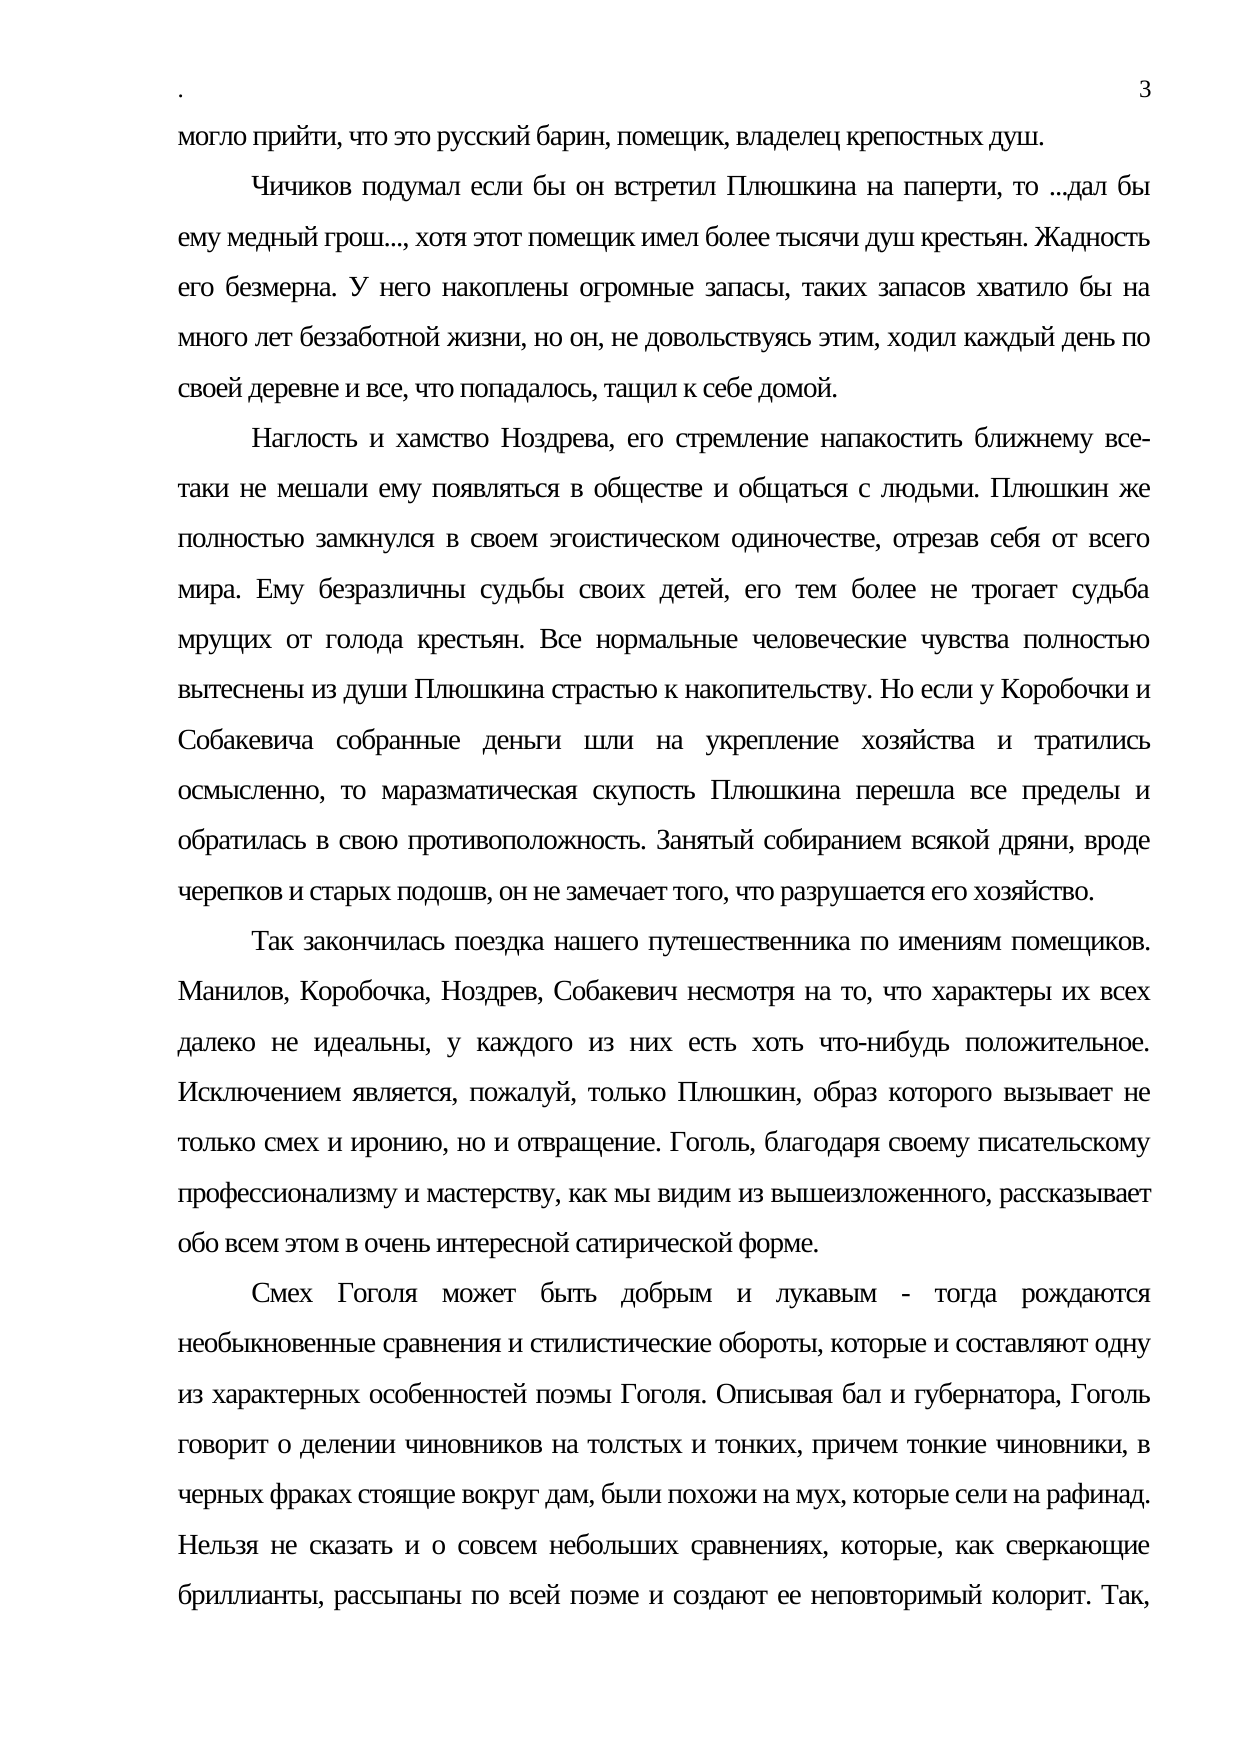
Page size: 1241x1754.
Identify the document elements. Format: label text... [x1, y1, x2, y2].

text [177, 118, 1152, 152]
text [177, 1275, 1152, 1611]
text Наглость и хамство Ноздрева, его стремление напакостить ближнему все-таки не мешали ему появляться в обществе и общаться с людьми. Плюшкин же полностью замкнулся в своем эгоистическом одиночестве, отрезав себя от всего мира. Ему безразличны судьбы своих детей, его тем более не трогает судьба мрущих от голода крестьян. Все нормальные человеческие чувства полностью вытеснены из души Плюшкина страстью к накопительству. Но если у Коробочки и Собакевича собранные деньги шли на укрепление хозяйства и тратились осмысленно, то маразматическая скупость Плюшкина перешла все пределы и обратилась в свою противоположность. Занятый собиранием всякой дряни, вроде черепков и старых подошв, он не замечает того, что разрушается его хозяйство. [177, 420, 1152, 906]
text Чичиков подумал если бы он встретил Плюшкина на паперти, то ...дал бы ему медный грош..., хотя этот помещик имел более тысячи душ крестьян. Жадность его безмерна. У него накоплены огромные запасы, таких запасов хватило бы на много лет беззаботной жизни, но он, не довольствуясь этим, ходил каждый день по своей деревне и все, что попадалось, тащил к себе домой. [177, 168, 1152, 403]
text Так закончилась поездка нашего путешественника по имениям помещиков. Манилов, Коробочка, Ноздрев, Собакевич несмотря на то, что характеры их всех далеко не идеальны, у каждого из них есть хоть что-нибудь положительное. Исключением является, пожалуй, только Плюшкин, образ которого вызывает не только смех и иронию, но и отвращение. Гоголь, благодаря своему писательскому профессионализму и мастерству, как мы видим из вышеизложенного, рассказывает обо всем этом в очень интересной сатирической форме. [177, 923, 1152, 1258]
